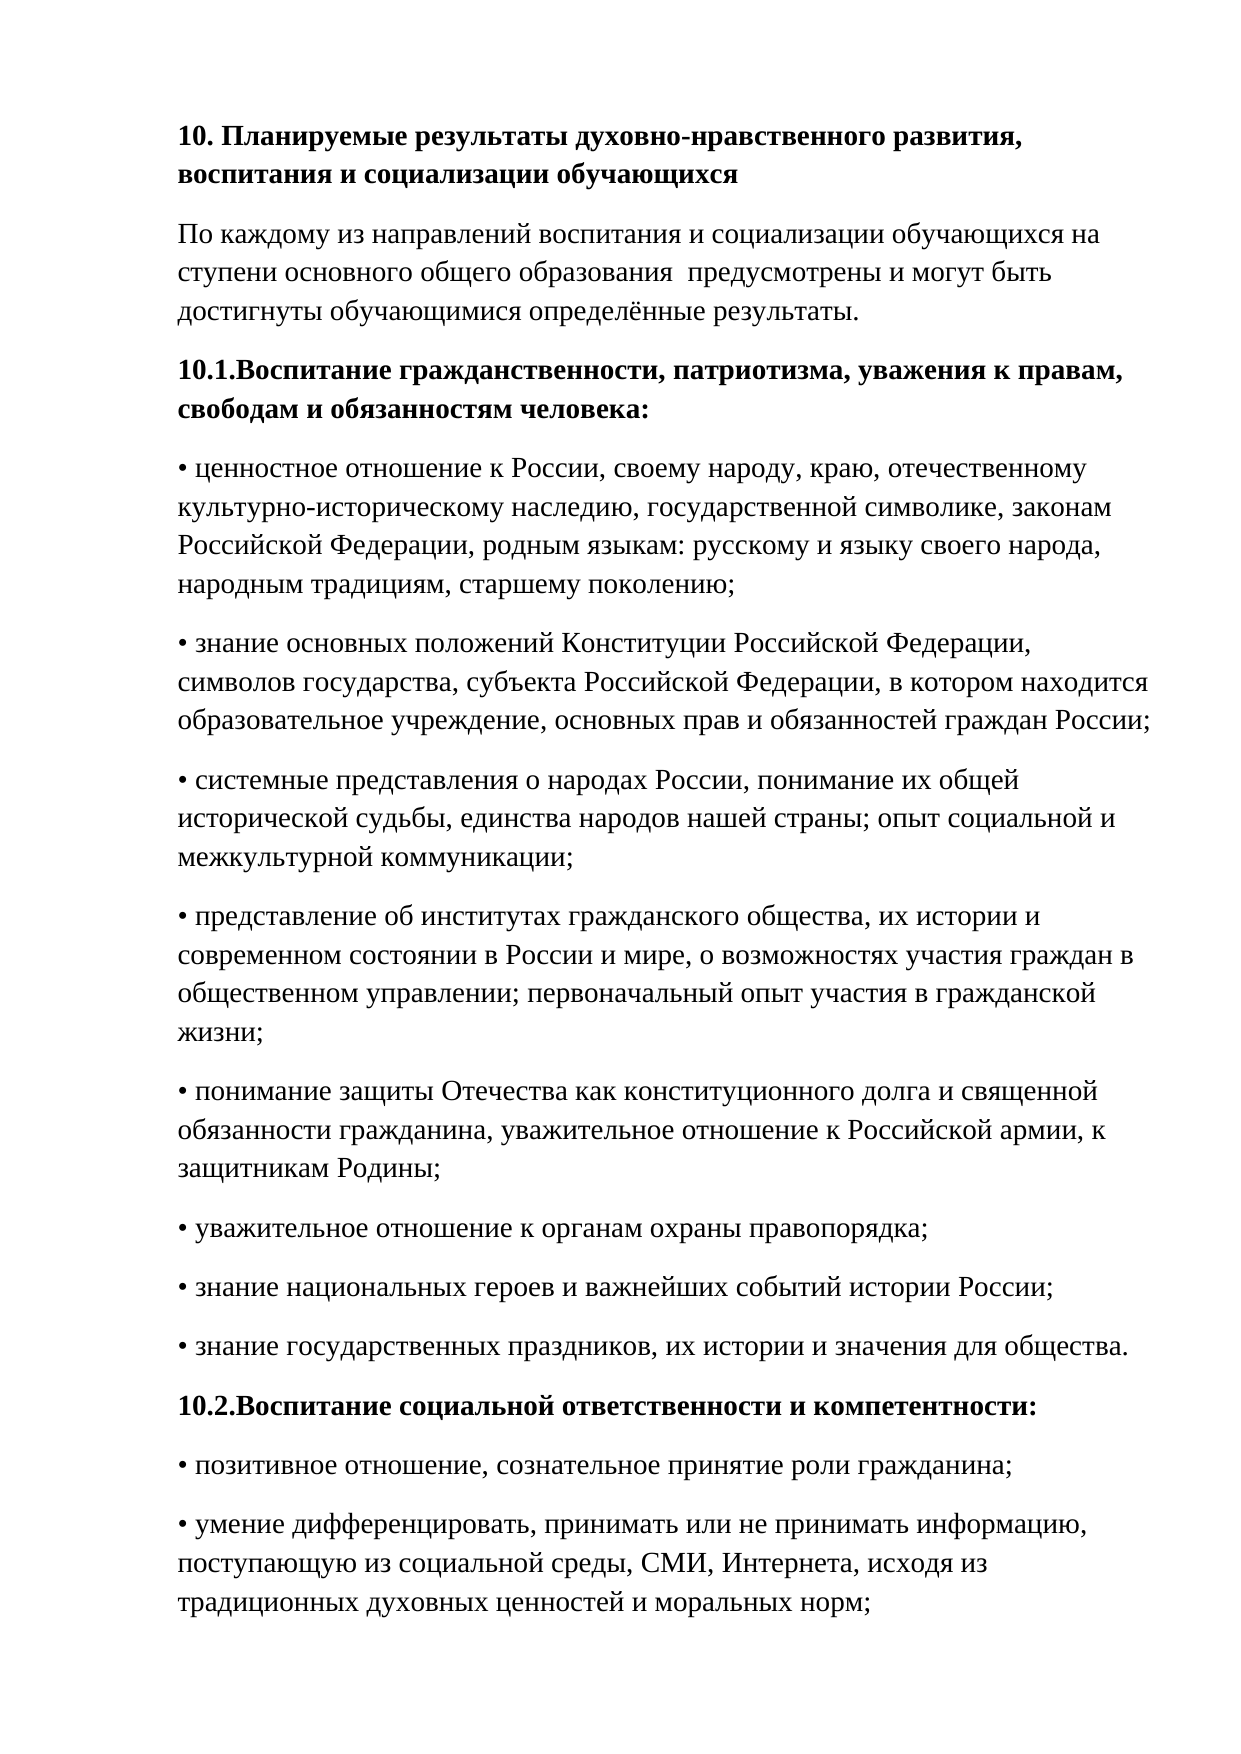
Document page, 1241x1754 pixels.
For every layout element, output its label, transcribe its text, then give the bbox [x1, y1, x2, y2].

text • уважительное отношение к органам охраны правопорядка; [177, 1210, 1152, 1243]
text 10.2.Воспитание социальной ответственности и компетентности: [177, 1388, 1152, 1421]
text • системные представления о народах России, понимание их общей исторической судьбы, единства народов нашей страны; опыт социальной и межкультурной коммуникации; [177, 762, 1152, 872]
text 10.1.Воспитание гражданственности, патриотизма, уважения к правам, свободам и обязанностям человека: [177, 352, 1152, 424]
text • умение дифференцировать, принимать или не принимать информацию, поступающую из социальной среды, СМИ, Интернета, исходя из традиционных духовных ценностей и моральных норм; [177, 1507, 1152, 1617]
text По каждому из направлений воспитания и социализации обучающихся на ступени основного общего образования предусмотрены и могут быть достигнуты обучающимися определённые результаты. [177, 216, 1152, 327]
text • ценностное отношение к России, своему народу, краю, отечественному культурно-историческому наследию, государственной символике, законам Российской Федерации, родным языкам: русскому и языку своего народа, народным традициям, старшему поколению; [177, 450, 1152, 599]
text • знание государственных праздников, их истории и значения для общества. [177, 1328, 1152, 1362]
text • позитивное отношение, сознательное принятие роли гражданина; [177, 1447, 1152, 1481]
text • знание национальных героев и важнейших событий истории России; [177, 1269, 1152, 1303]
text • понимание защиты Отечества как конституционного долга и священной обязанности гражданина, уважительное отношение к Российской армии, к защитникам Родины; [177, 1073, 1152, 1184]
text • знание основных положений Конституции Российской Федерации, символов государства, субъекта Российской Федерации, в котором находится образовательное учреждение, основных прав и обязанностей граждан России; [177, 625, 1152, 736]
text 10. Планируемые результаты духовно-нравственного развития, воспитания и социализации обучающихся [177, 118, 1152, 190]
text • представление об институтах гражданского общества, их истории и современном состоянии в России и мире, о возможностях участия граждан в общественном управлении; первоначальный опыт участия в гражданской жизни; [177, 898, 1152, 1047]
